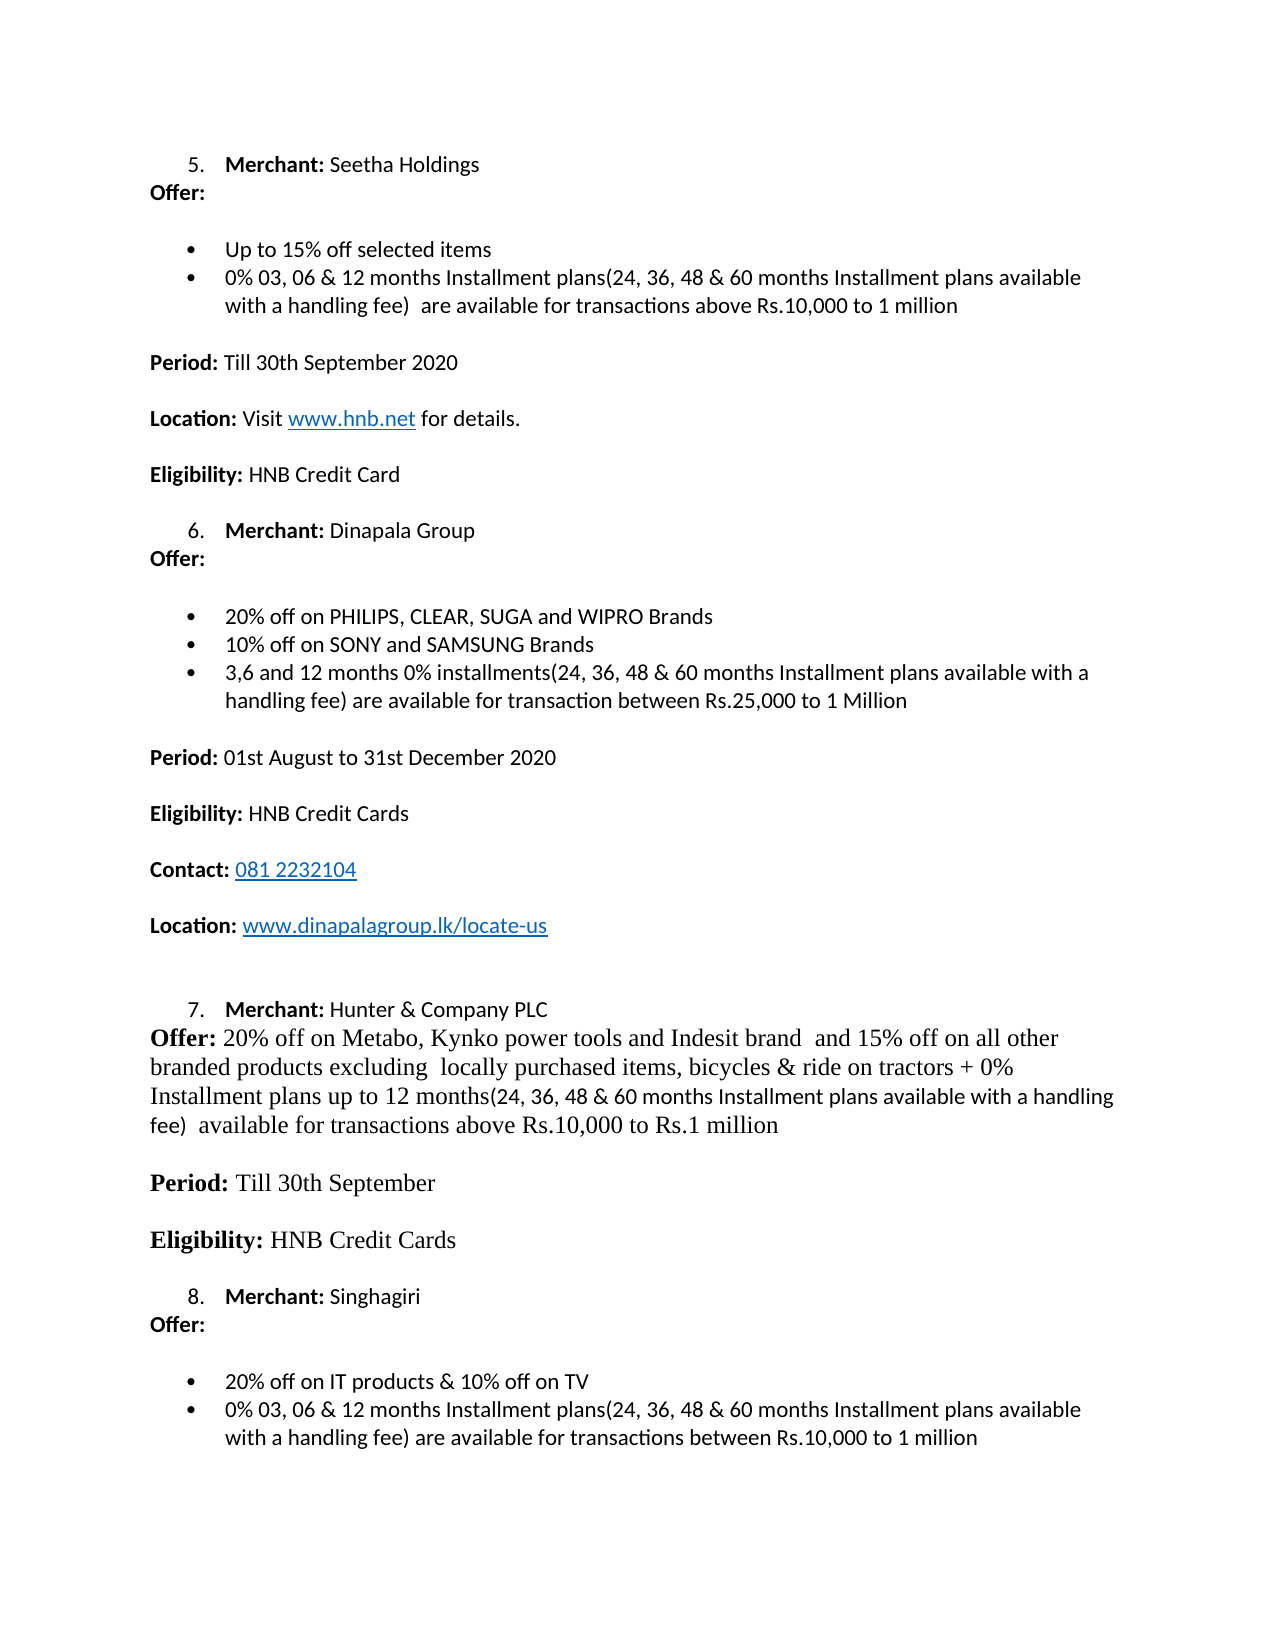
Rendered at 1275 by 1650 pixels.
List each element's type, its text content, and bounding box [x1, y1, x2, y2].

list 20% off on IT products & 10% off on TV [187, 1367, 1125, 1395]
list 3,6 and 12 months 0% installments(24, 36, 48 & 60 months Installment plans available with a handling fee) are available for transaction between Rs.25,000 to 1 Million [187, 658, 1125, 714]
text Eligibility: HNB Credit Cards [150, 799, 1125, 827]
list Merchant: Singhagiri [187, 1282, 1125, 1310]
list Merchant: Hunter & Company PLC [187, 995, 1125, 1023]
text Period: Till 30th September [150, 1168, 1125, 1196]
text Contact: 081 2232104 [150, 855, 1125, 883]
text Offer: 20% off on Metabo, Kynko power tools and Indesit brand and 15% off on all other branded products excluding locally purchased items, bicycles & ride on tractors + 0% Installment plans up to 12 months(24, 36, 48 & 60 months Installment plans available with a handling fee) available for transactions above Rs.10,000 to Rs.1 million [150, 1023, 1125, 1139]
list 0% 03, 06 & 12 months Installment plans(24, 36, 48 & 60 months Installment plans available with a handling fee) are available for transactions above Rs.10,000 to 1 million [187, 263, 1125, 319]
text Location: www.dinapalagroup.lk/locate-us [150, 911, 1125, 939]
text Period: 01st August to 31st December 2020 [150, 743, 1125, 771]
text Offer: [150, 178, 1125, 206]
text Period: Till 30th September 2020 [150, 348, 1125, 376]
list Merchant: Dinapala Group [187, 517, 1125, 544]
text Offer: [150, 1310, 1125, 1338]
text Offer: [150, 544, 1125, 573]
text Eligibility: HNB Credit Card [150, 461, 1125, 488]
text Eligibility: HNB Credit Cards [150, 1225, 1125, 1254]
list 10% off on SONY and SAMSUNG Brands [187, 630, 1125, 658]
text Location: Visit www.hnb.net for details. [150, 404, 1125, 432]
list 20% off on PHILIPS, CLEAR, SUGA and WIPRO Brands [187, 602, 1125, 630]
list Merchant: Seetha Holdings [187, 150, 1125, 178]
list Up to 15% off selected items [187, 235, 1125, 263]
list 0% 03, 06 & 12 months Installment plans(24, 36, 48 & 60 months Installment plans available with a handling fee) are available for transactions between Rs.10,000 to 1 million [187, 1395, 1125, 1451]
